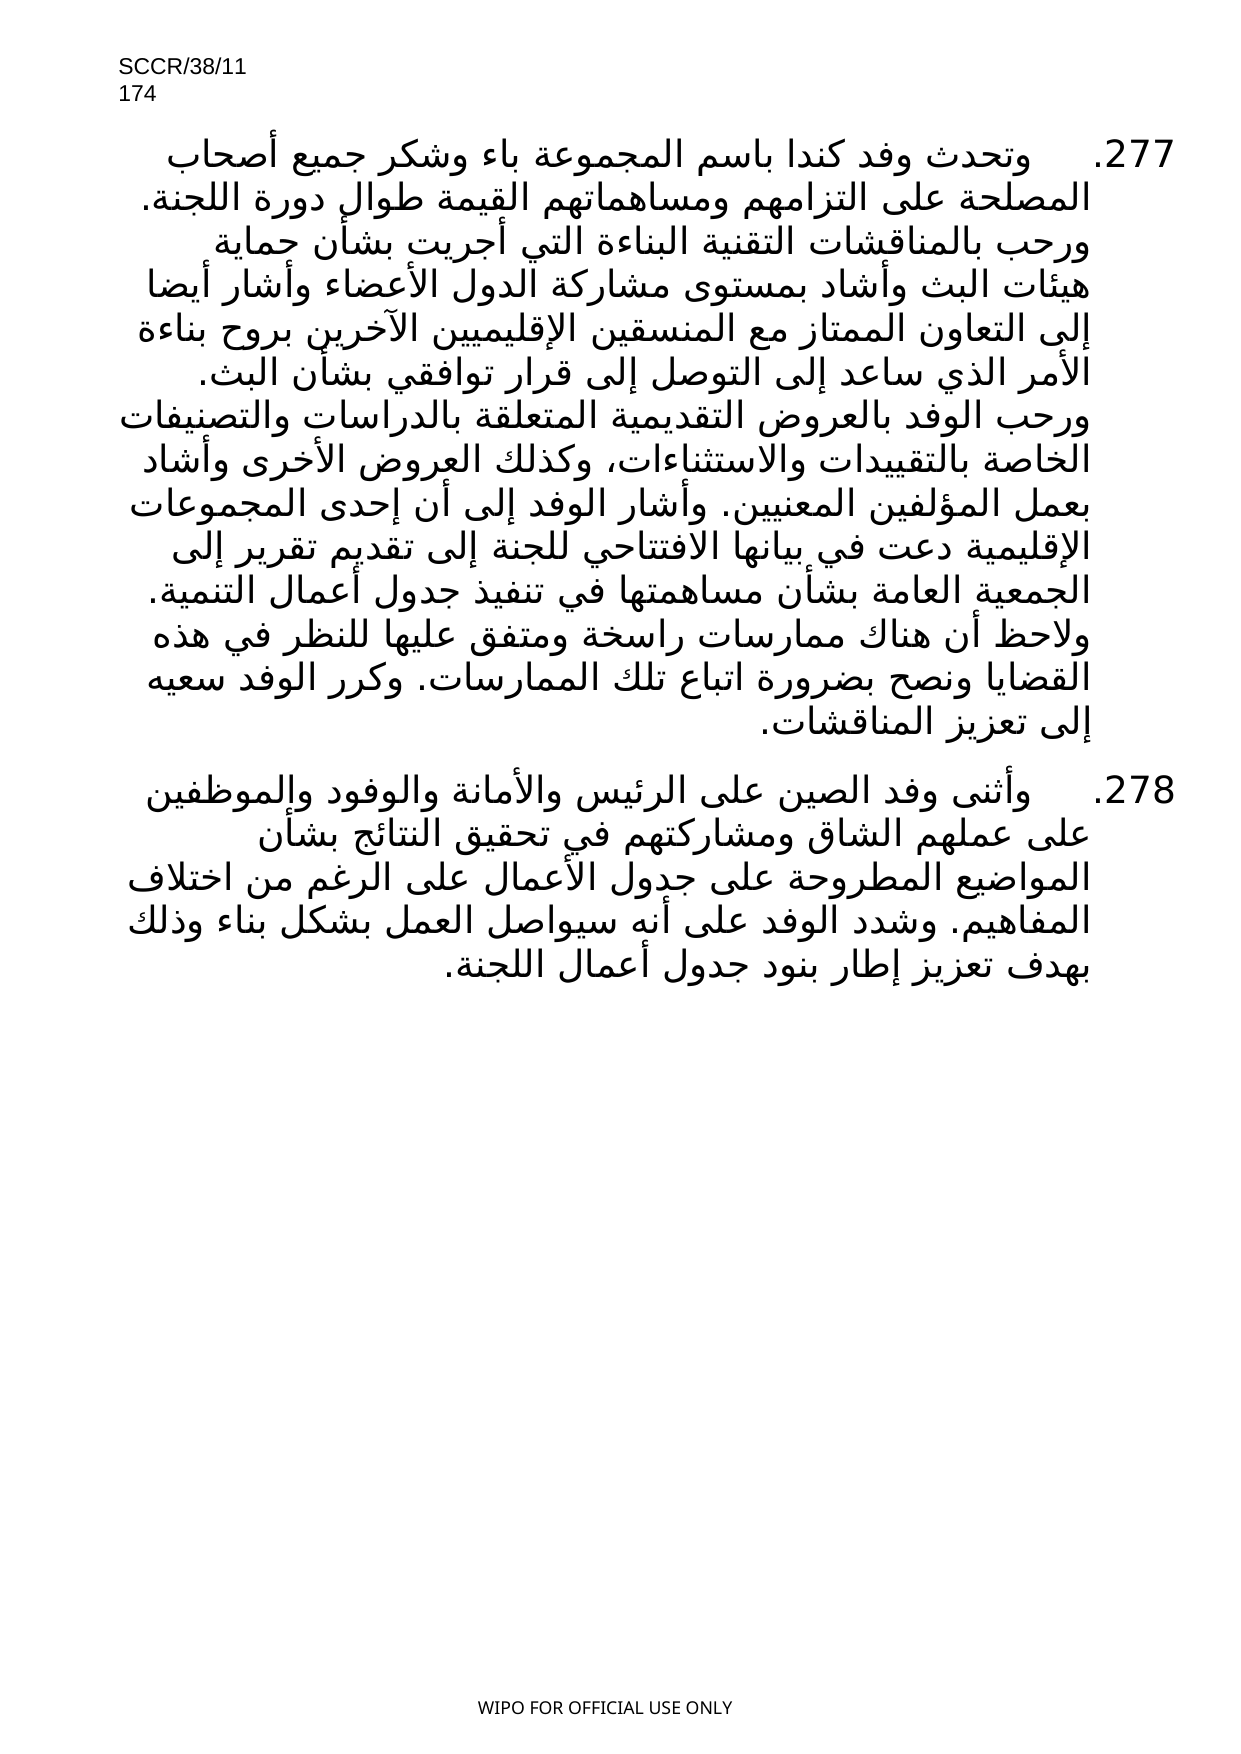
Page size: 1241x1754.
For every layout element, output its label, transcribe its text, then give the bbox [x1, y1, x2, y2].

list وأثنى وفد الصين على الرئيس والأمانة والوفود والموظفين على عملهم الشاق ومشاركتهم في تحقيق النتائج بشأن المواضيع المطروحة على جدول الأعمال على الرغم من اختلاف المفاهيم. وشدد الوفد على أنه سيواصل العمل بشكل بناء وذلك بهدف تعزيز إطار بنود جدول أعمال اللجنة. [118, 768, 1092, 986]
list وتحدث وفد كندا باسم المجموعة باء وشكر جميع أصحاب المصلحة على التزامهم ومساهماتهم القيمة طوال دورة اللجنة. ورحب بالمناقشات التقنية البناءة التي أجريت بشأن حماية هيئات البث وأشاد بمستوى مشاركة الدول الأعضاء وأشار أيضا إلى التعاون الممتاز مع المنسقين الإقليميين الآخرين بروح بناءة الأمر الذي ساعد إلى التوصل إلى قرار توافقي بشأن البث. ورحب الوفد بالعروض التقديمية المتعلقة بالدراسات والتصنيفات الخاصة بالتقييدات والاستثناءات، وكذلك العروض الأخرى وأشاد بعمل المؤلفين المعنيين. وأشار الوفد إلى أن إحدى المجموعات الإقليمية دعت في بيانها الافتتاحي للجنة إلى تقديم تقرير إلى الجمعية العامة بشأن مساهمتها في تنفيذ جدول أعمال التنمية. ولاحظ أن هناك ممارسات راسخة ومتفق عليها للنظر في هذه القضايا ونصح بضرورة اتباع تلك الممارسات. وكرر الوفد سعيه إلى تعزيز المناقشات. [118, 132, 1092, 743]
